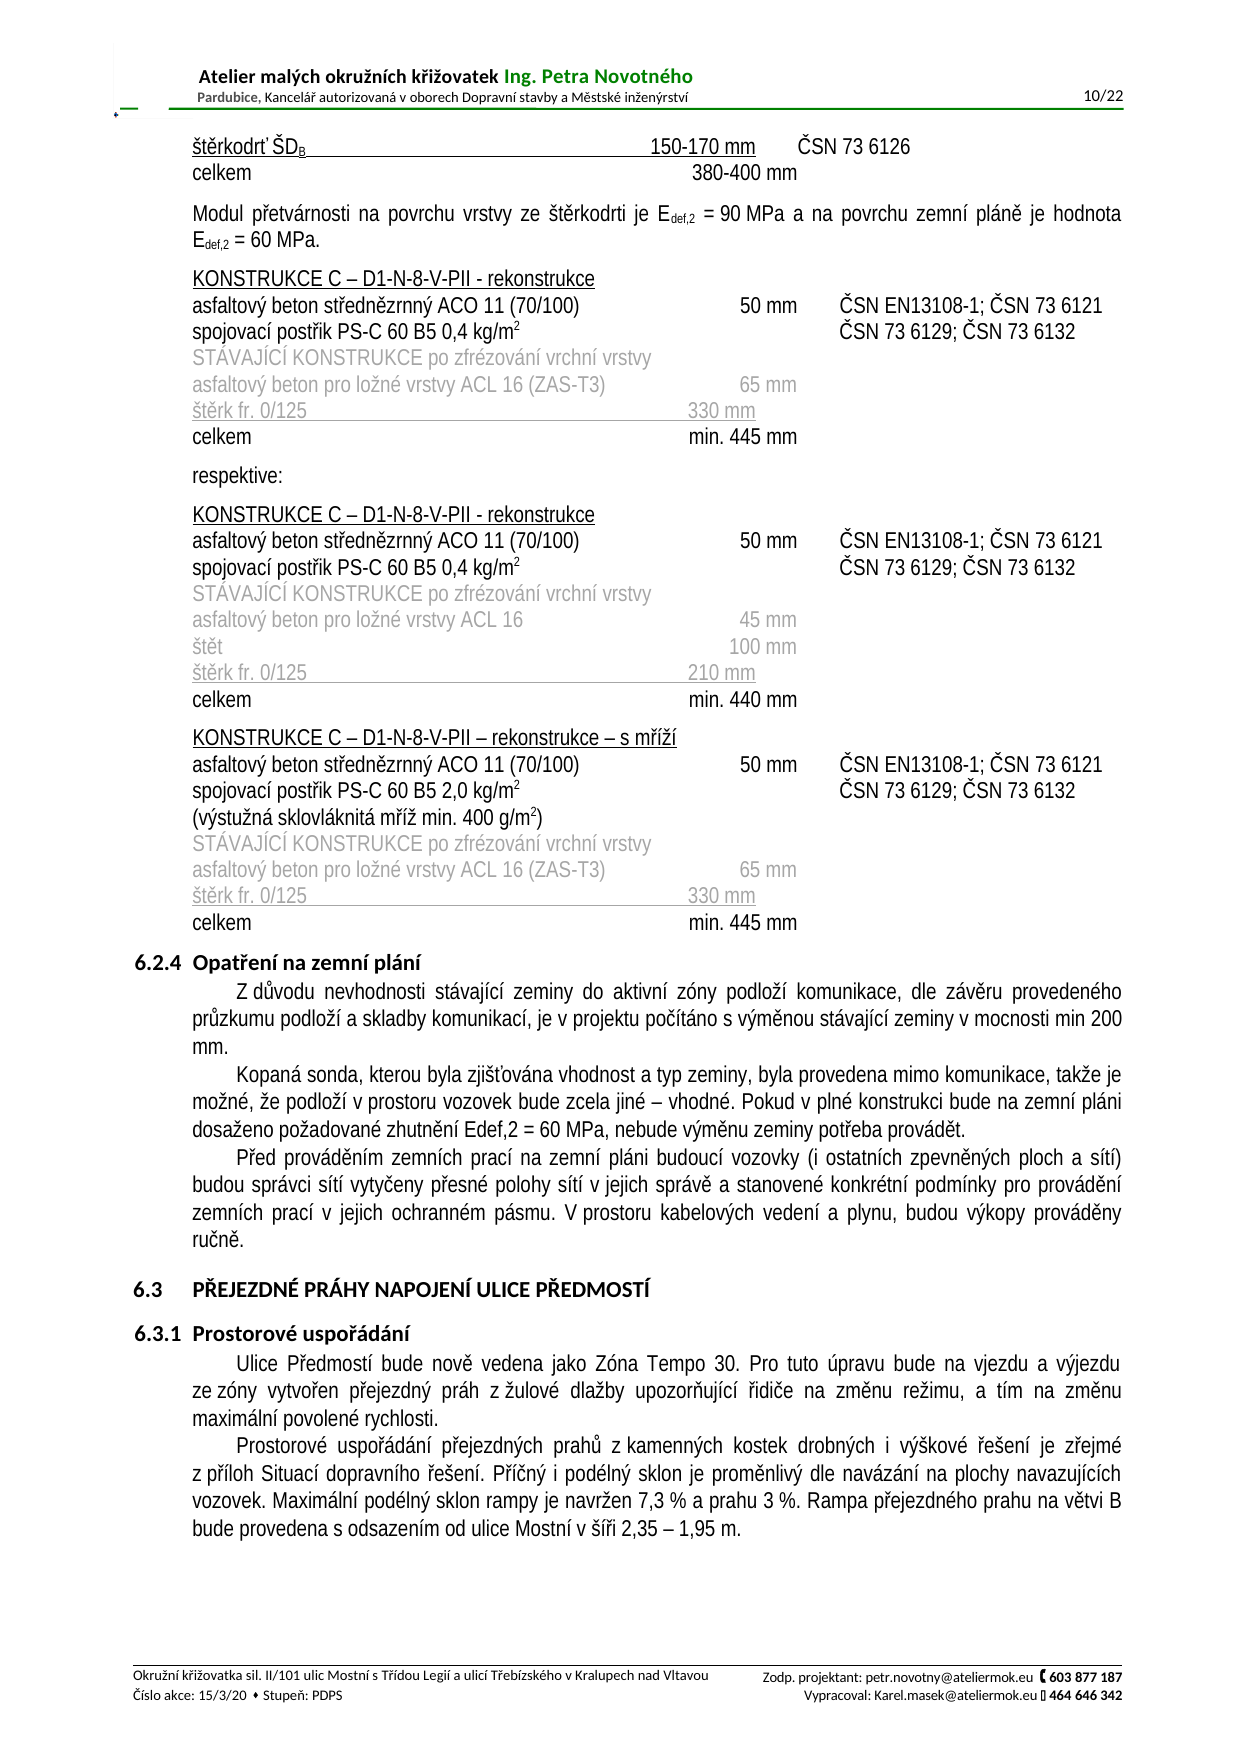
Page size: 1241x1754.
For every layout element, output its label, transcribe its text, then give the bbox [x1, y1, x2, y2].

text Před prováděním zemních prací na zemní pláni budoucí vozovky (i ostatních zpevněných ploch a sítí) budou správci sítí vytyčeny přesné polohy sítí v jejich správě a stanovené konkrétní podmínky pro provádění zemních prací v jejich ochranném pásmu. V prostoru kabelových vedení a plynu, budou výkopy prováděny ručně. [192, 1143, 1122, 1253]
text STÁVAJÍCÍ KONSTRUKCE po zfrézování vrchní vrstvy [162, 830, 1122, 856]
subtitle Přejezdné práhy napojení ulice Předmostí [133, 1275, 1122, 1303]
text štěrkodrť ŠDB 150-170 mm ČSN 73 6126 [162, 133, 1122, 159]
subtitle Prostorové uspořádání [134, 1319, 1122, 1347]
text STÁVAJÍCÍ KONSTRUKCE po zfrézování vrchní vrstvy [162, 344, 1122, 371]
text spojovací postřik PS-C 60 B5 2,0 kg/m2 ČSN 73 6129; ČSN 73 6132 [162, 777, 1122, 803]
text (výstužná sklovláknitá mříž min. 400 g/m2) [162, 803, 1122, 830]
text štěrk fr. 0/125 330 mm [162, 397, 1122, 423]
text asfaltový beton střednězrnný ACO 11 (70/100) 50 mm ČSN EN13108-1; ČSN 73 6121 [162, 751, 1122, 777]
text Z důvodu nevhodnosti stávající zeminy do aktivní zóny podloží komunikace, dle závěru provedeného průzkumu podloží a skladby komunikací, je v projektu počítáno s výměnou stávající zeminy v mocnosti min 200 mm. [192, 978, 1122, 1059]
text spojovací postřik PS-C 60 B5 0,4 kg/m2 ČSN 73 6129; ČSN 73 6132 [162, 554, 1122, 580]
text celkem min. 445 mm [162, 423, 1122, 450]
text štět 100 mm [162, 633, 1122, 659]
text Kopaná sonda, kterou byla zjišťována vhodnost a typ zeminy, byla provedena mimo komunikace, takže je možné, že podloží v prostoru vozovek bude zcela jiné – vhodné. Pokud v plné konstrukci bude na zemní pláni dosaženo požadované zhutnění Edef,2 = 60 MPa, nebude výměnu zeminy potřeba provádět. [192, 1061, 1122, 1142]
text spojovací postřik PS-C 60 B5 0,4 kg/m2 ČSN 73 6129; ČSN 73 6132 [162, 318, 1122, 344]
text STÁVAJÍCÍ KONSTRUKCE po zfrézování vrchní vrstvy [162, 580, 1122, 606]
text celkem min. 445 mm [162, 909, 1122, 935]
text KONSTRUKCE C – D1-N-8-V-PII - rekonstrukce [192, 501, 1122, 527]
text KONSTRUKCE C – D1-N-8-V-PII – rekonstrukce – s mříží [192, 724, 1122, 751]
text celkem min. 440 mm [162, 686, 1122, 712]
text KONSTRUKCE C – D1-N-8-V-PII - rekonstrukce [192, 265, 1122, 292]
text štěrk fr. 0/125 210 mm [162, 659, 1122, 686]
text asfaltový beton střednězrnný ACO 11 (70/100) 50 mm ČSN EN13108-1; ČSN 73 6121 [162, 527, 1122, 554]
text Ulice Předmostí bude nově vedena jako Zóna Tempo 30. Pro tuto úpravu bude na vjezdu a výjezdu ze zóny vytvořen přejezdný práh z žulové dlažby upozorňující řidiče na změnu režimu, a tím na změnu maximální povolené rychlosti. [192, 1349, 1122, 1431]
subtitle Opatření na zemní plání [134, 948, 1122, 976]
text asfaltový beton pro ložné vrstvy ACL 16 (ZAS-T3) 65 mm [162, 856, 1122, 882]
text štěrk fr. 0/125 330 mm [162, 882, 1122, 909]
text asfaltový beton pro ložné vrstvy ACL 16 (ZAS-T3) 65 mm [162, 371, 1122, 397]
text respektive: [162, 462, 1122, 488]
text celkem 380-400 mm [162, 159, 1122, 186]
text asfaltový beton pro ložné vrstvy ACL 16 45 mm [162, 606, 1122, 633]
text asfaltový beton střednězrnný ACO 11 (70/100) 50 mm ČSN EN13108-1; ČSN 73 6121 [162, 292, 1122, 318]
text Modul přetvárnosti na povrchu vrstvy ze štěrkodrti je Edef,2 = 90 MPa a na povrchu zemní pláně je hodnota Edef,2 = 60 MPa. [192, 200, 1122, 253]
text Prostorové uspořádání přejezdných prahů z kamenných kostek drobných i výškové řešení je zřejmé z příloh Situací dopravního řešení. Příčný i podélný sklon je proměnlivý dle navázání na plochy navazujících vozovek. Maximální podélný sklon rampy je navržen 7,3 % a prahu 3 %. Rampa přejezdného prahu na větvi B bude provedena s odsazením od ulice Mostní v šíři 2,35 – 1,95 m. [192, 1432, 1122, 1541]
